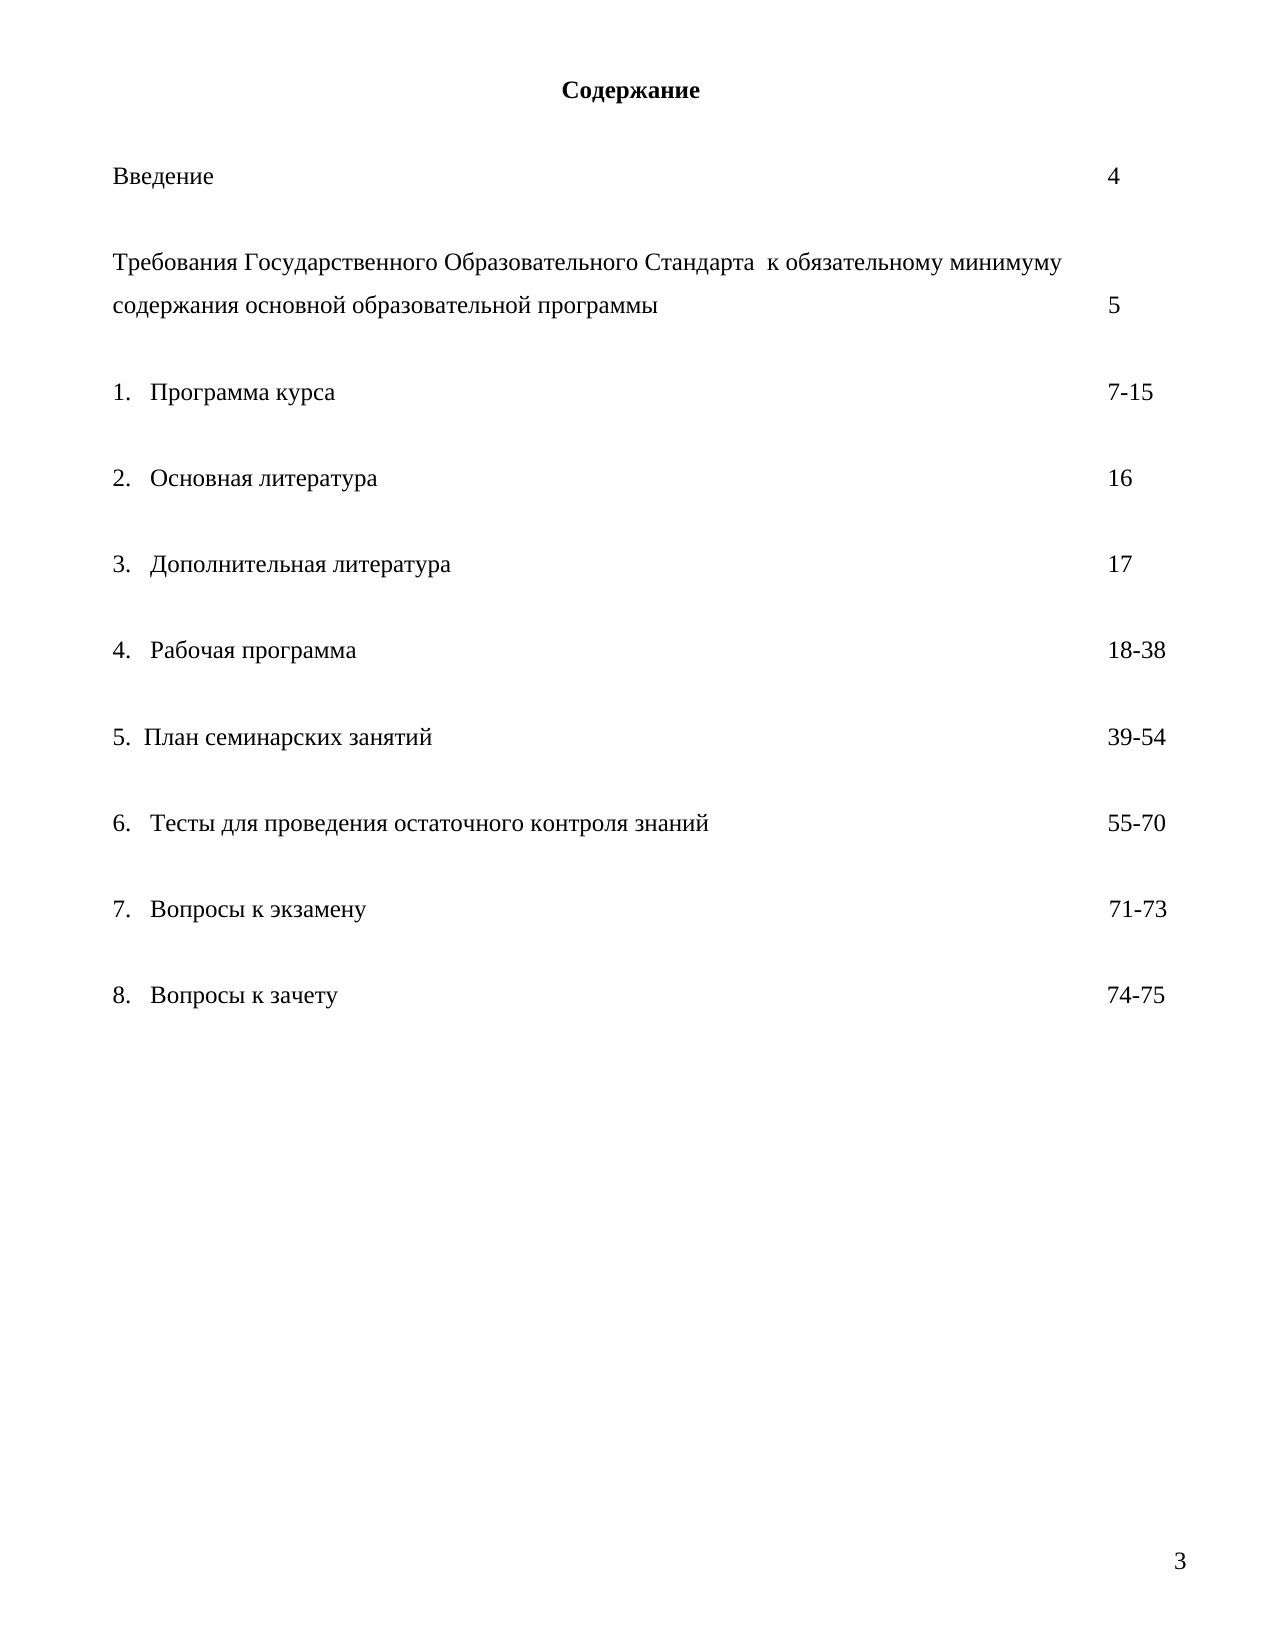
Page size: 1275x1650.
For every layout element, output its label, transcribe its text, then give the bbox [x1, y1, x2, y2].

text Требования Государственного Образовательного Стандарта к обязательному минимуму содержания основной образовательной программы 5 [112, 247, 1186, 319]
list Тесты для проведения остаточного контроля знаний 55-70 [112, 808, 1186, 837]
text 5. План семинарских занятий 39-54 [75, 722, 1186, 751]
list Основная литература 16 [112, 463, 1186, 492]
list Дополнительная литература 17 [112, 549, 1186, 578]
list Вопросы к экзамену 71-73 [112, 894, 1186, 923]
text Введение 4 [112, 161, 1186, 190]
list Рабочая программа 18-38 [112, 636, 1186, 664]
list Вопросы к зачету 74-75 [112, 981, 1186, 1009]
list Программа курса 7-15 [112, 377, 1186, 406]
text Содержание [75, 75, 1186, 104]
